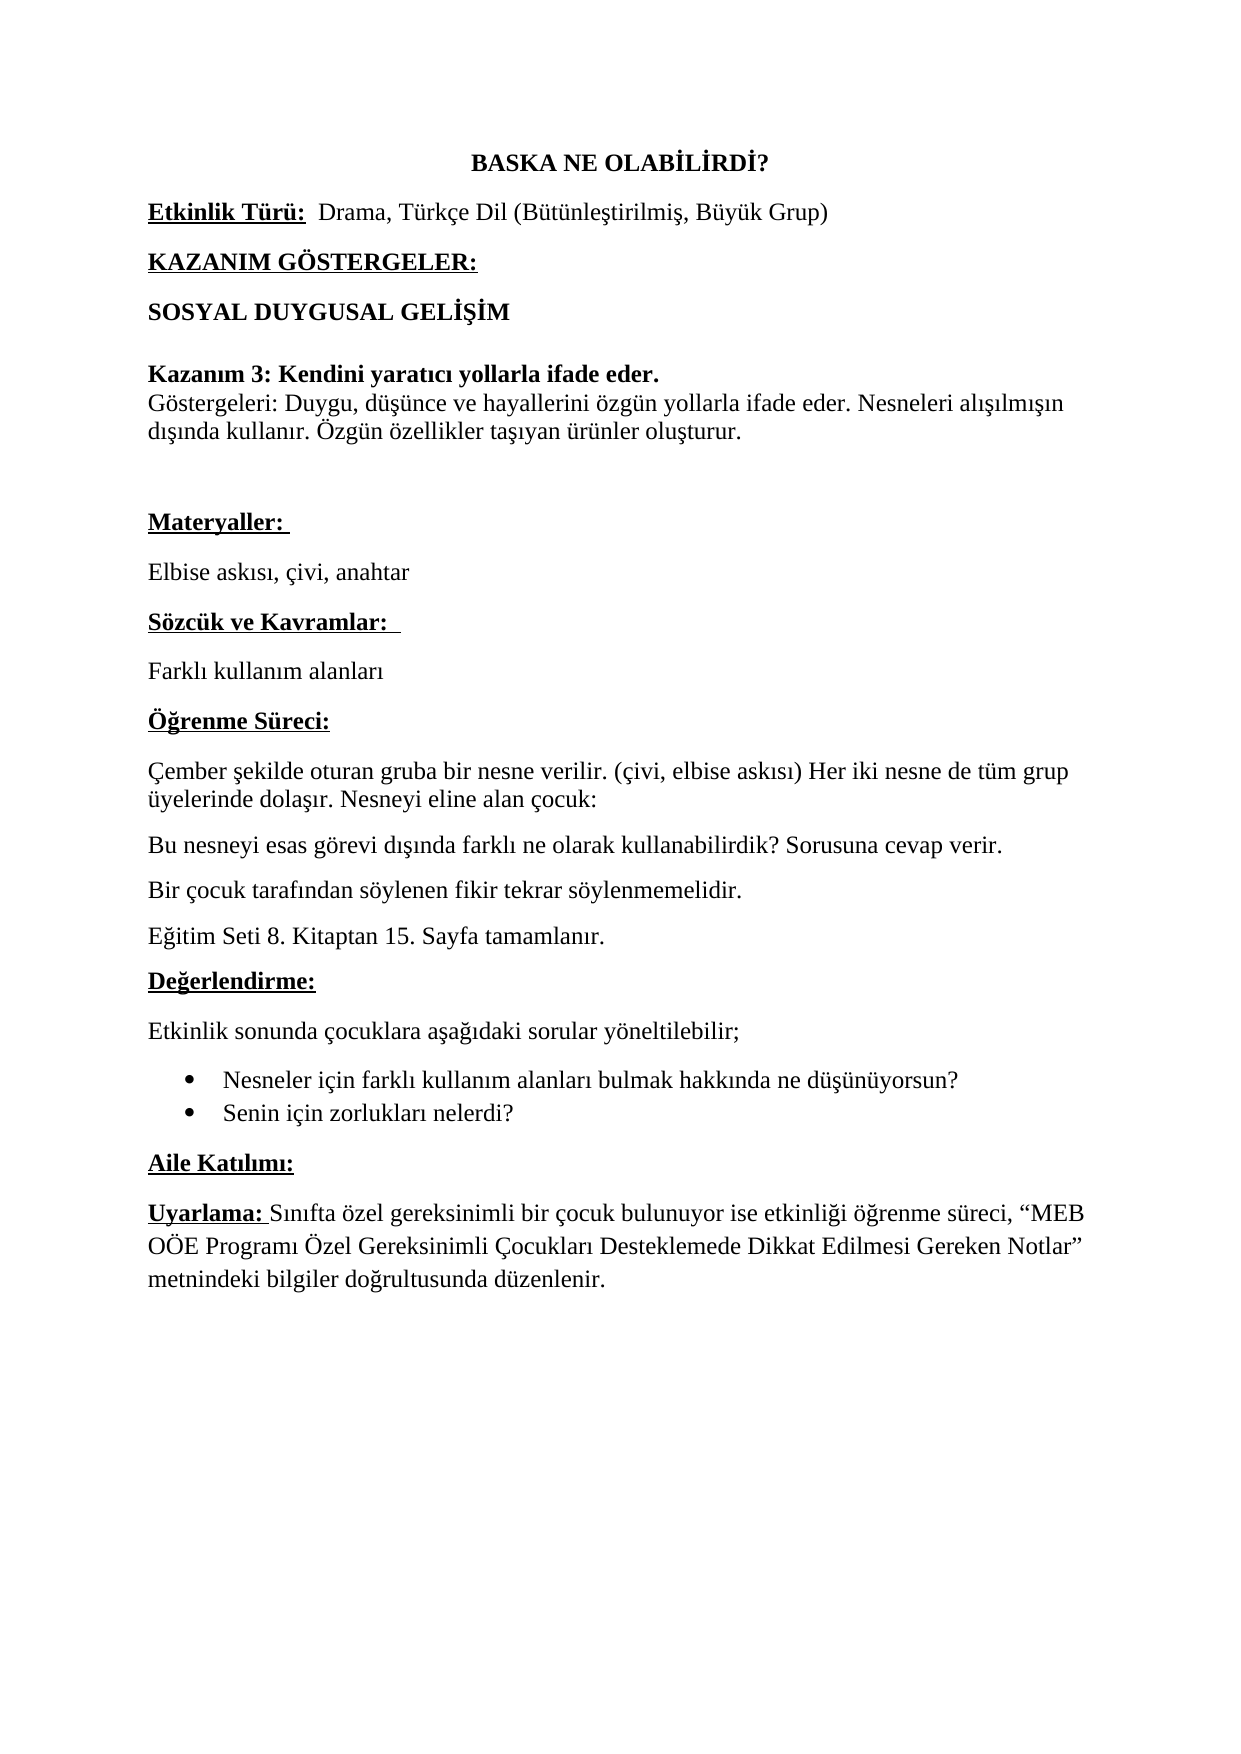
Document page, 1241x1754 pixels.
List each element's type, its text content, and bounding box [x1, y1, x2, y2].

text Aile Katılımı: [148, 1148, 1093, 1177]
text Etkinlik sonunda çocuklara aşağıdaki sorular yöneltilebilir; [148, 1016, 1093, 1044]
text Değerlendirme: [148, 966, 1093, 995]
list Senin için zorlukları nelerdi? [185, 1098, 1093, 1127]
text SOSYAL DUYGUSAL GELİŞİM [148, 297, 1093, 325]
text Materyaller: [148, 507, 1093, 536]
text Farklı kullanım alanları [148, 656, 1093, 685]
text Eğitim Seti 8. Kitaptan 15. Sayfa tamamlanır. [148, 921, 1093, 949]
text Bir çocuk tarafından söylenen fikir tekrar söylenmemelidir. [148, 875, 1093, 904]
text Sözcük ve Kavramlar: [148, 607, 1093, 635]
text Çember şekilde oturan gruba bir nesne verilir. (çivi, elbise askısı) Her iki nesne de tüm grup üyelerinde dolaşır. Nesneyi eline alan çocuk: [148, 756, 1093, 813]
text Elbise askısı, çivi, anahtar [148, 557, 1093, 586]
subtitle Kazanım 3: Kendini yaratıcı yollarla ifade eder. Göstergeleri: Duygu, düşünce ve hayallerini özgün yollarla ifade eder. Nesneleri alışılmışın dışında kullanır. Özgün özellikler taşıyan ürünler oluşturur. [148, 359, 1093, 445]
list Nesneler için farklı kullanım alanları bulmak hakkında ne düşünüyorsun? [185, 1066, 1093, 1094]
text BASKA NE OLABİLİRDİ? [148, 148, 1093, 176]
text Bu nesneyi esas görevi dışında farklı ne olarak kullanabilirdik? Sorusuna cevap verir. [148, 830, 1093, 859]
text KAZANIM GÖSTERGELER: [148, 247, 1093, 276]
text Öğrenme Süreci: [148, 706, 1093, 735]
text Uyarlama: Sınıfta özel gereksinimli bir çocuk bulunuyor ise etkinliği öğrenme süreci, “MEB OÖE Programı Özel Gereksinimli Çocukları Desteklemede Dikkat Edilmesi Gereken Notlar” metnindeki bilgiler doğrultusunda düzenlenir. [148, 1198, 1093, 1293]
text Etkinlik Türü: Drama, Türkçe Dil (Bütünleştirilmiş, Büyük Grup) [148, 197, 1093, 226]
